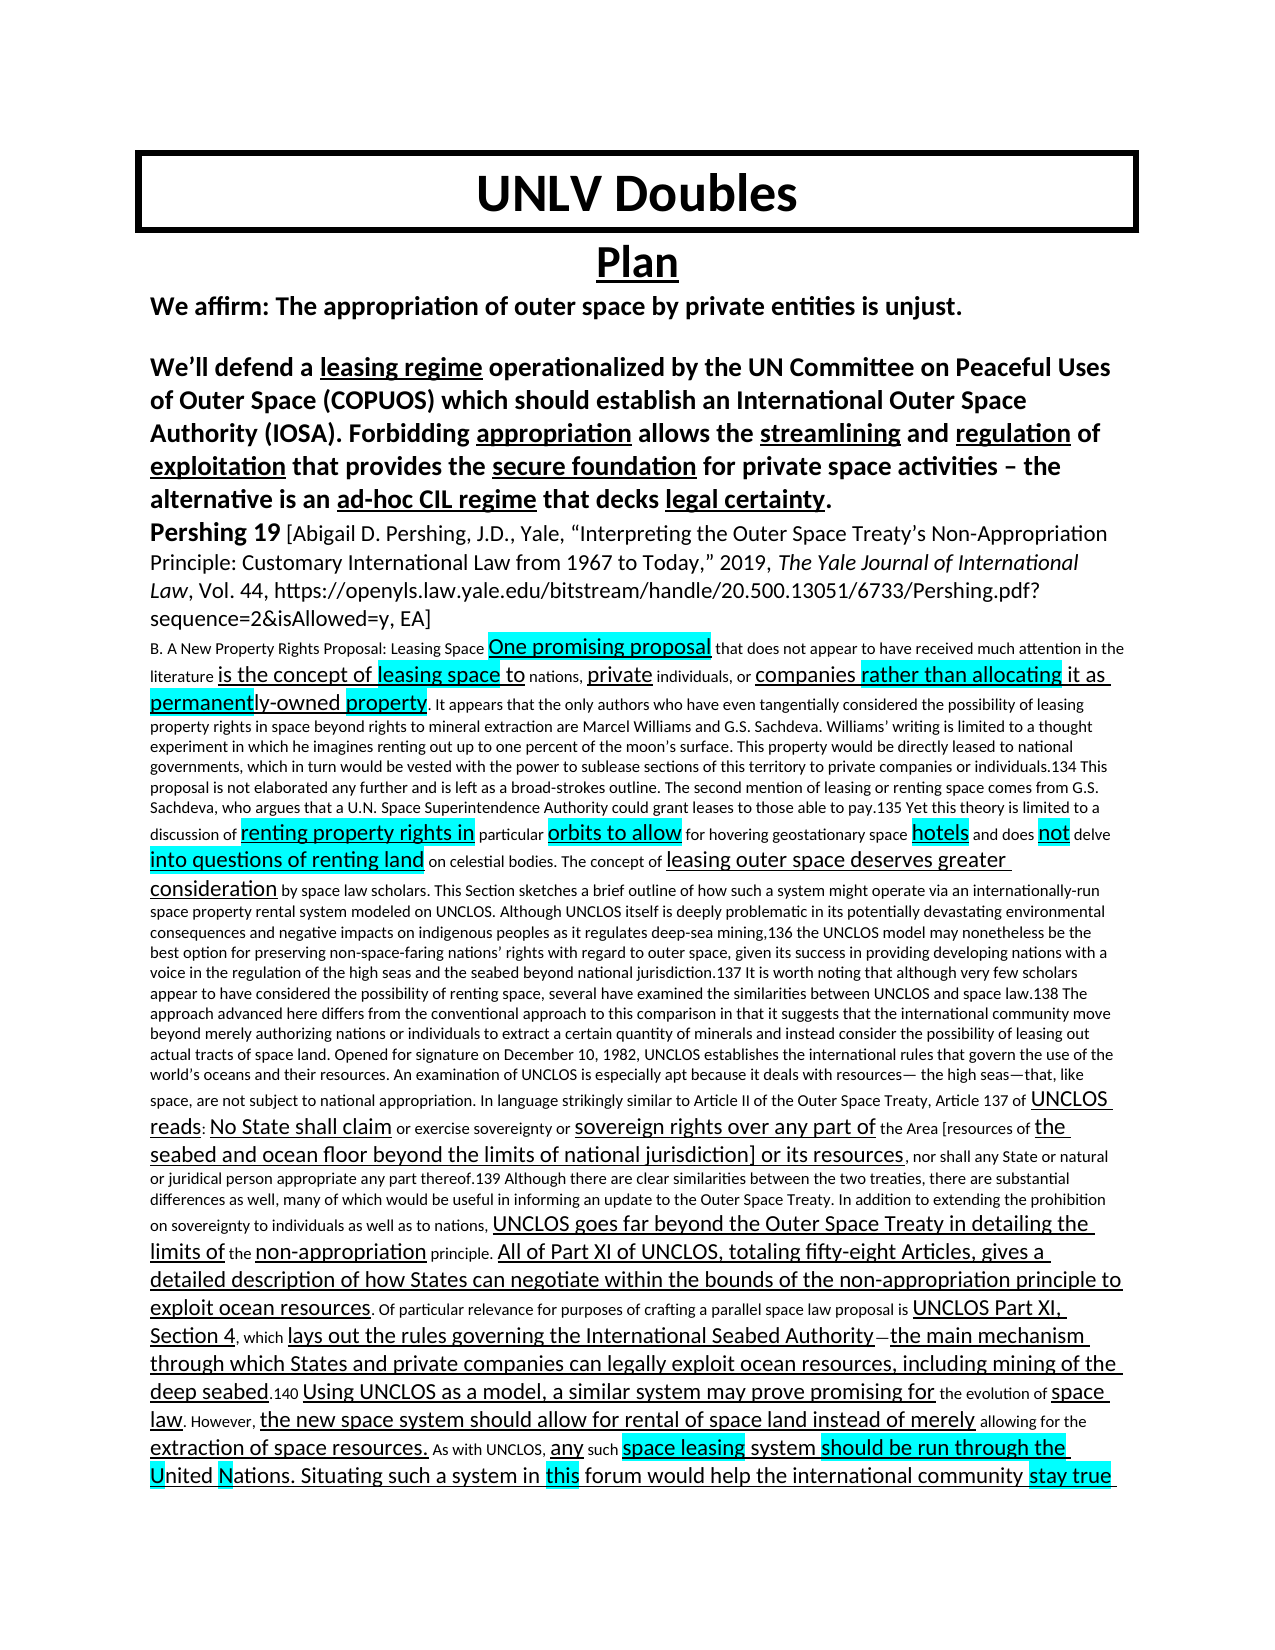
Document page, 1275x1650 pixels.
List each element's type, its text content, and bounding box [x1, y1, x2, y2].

subtitle We affirm: The appropriation of outer space by private entities is unjust. [150, 289, 1125, 322]
subtitle UNLV Doubles [142, 156, 1133, 227]
subtitle We’ll defend a leasing regime operationalized by the UN Committee on Peaceful Uses of Outer Space (COPUOS) which should establish an International Outer Space Authority (IOSA). Forbidding appropriation allows the streamlining and regulation of exploitation that provides the secure foundation for private space activities – the alternative is an ad-hoc CIL regime that decks legal certainty. [150, 350, 1125, 515]
subtitle Plan [150, 233, 1125, 289]
text Pershing 19 [Abigail D. Pershing, J.D., Yale, “Interpreting the Outer Space Treaty’s Non-Appropriation Principle: Customary International Law from 1967 to Today,” 2019, The Yale Journal of International Law, Vol. 44, https://openyls.law.yale.edu/bitstream/handle/20.500.13051/6733/Pershing.pdf?sequence=2&isAllowed=y, EA] [150, 515, 1125, 632]
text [150, 632, 1125, 1489]
